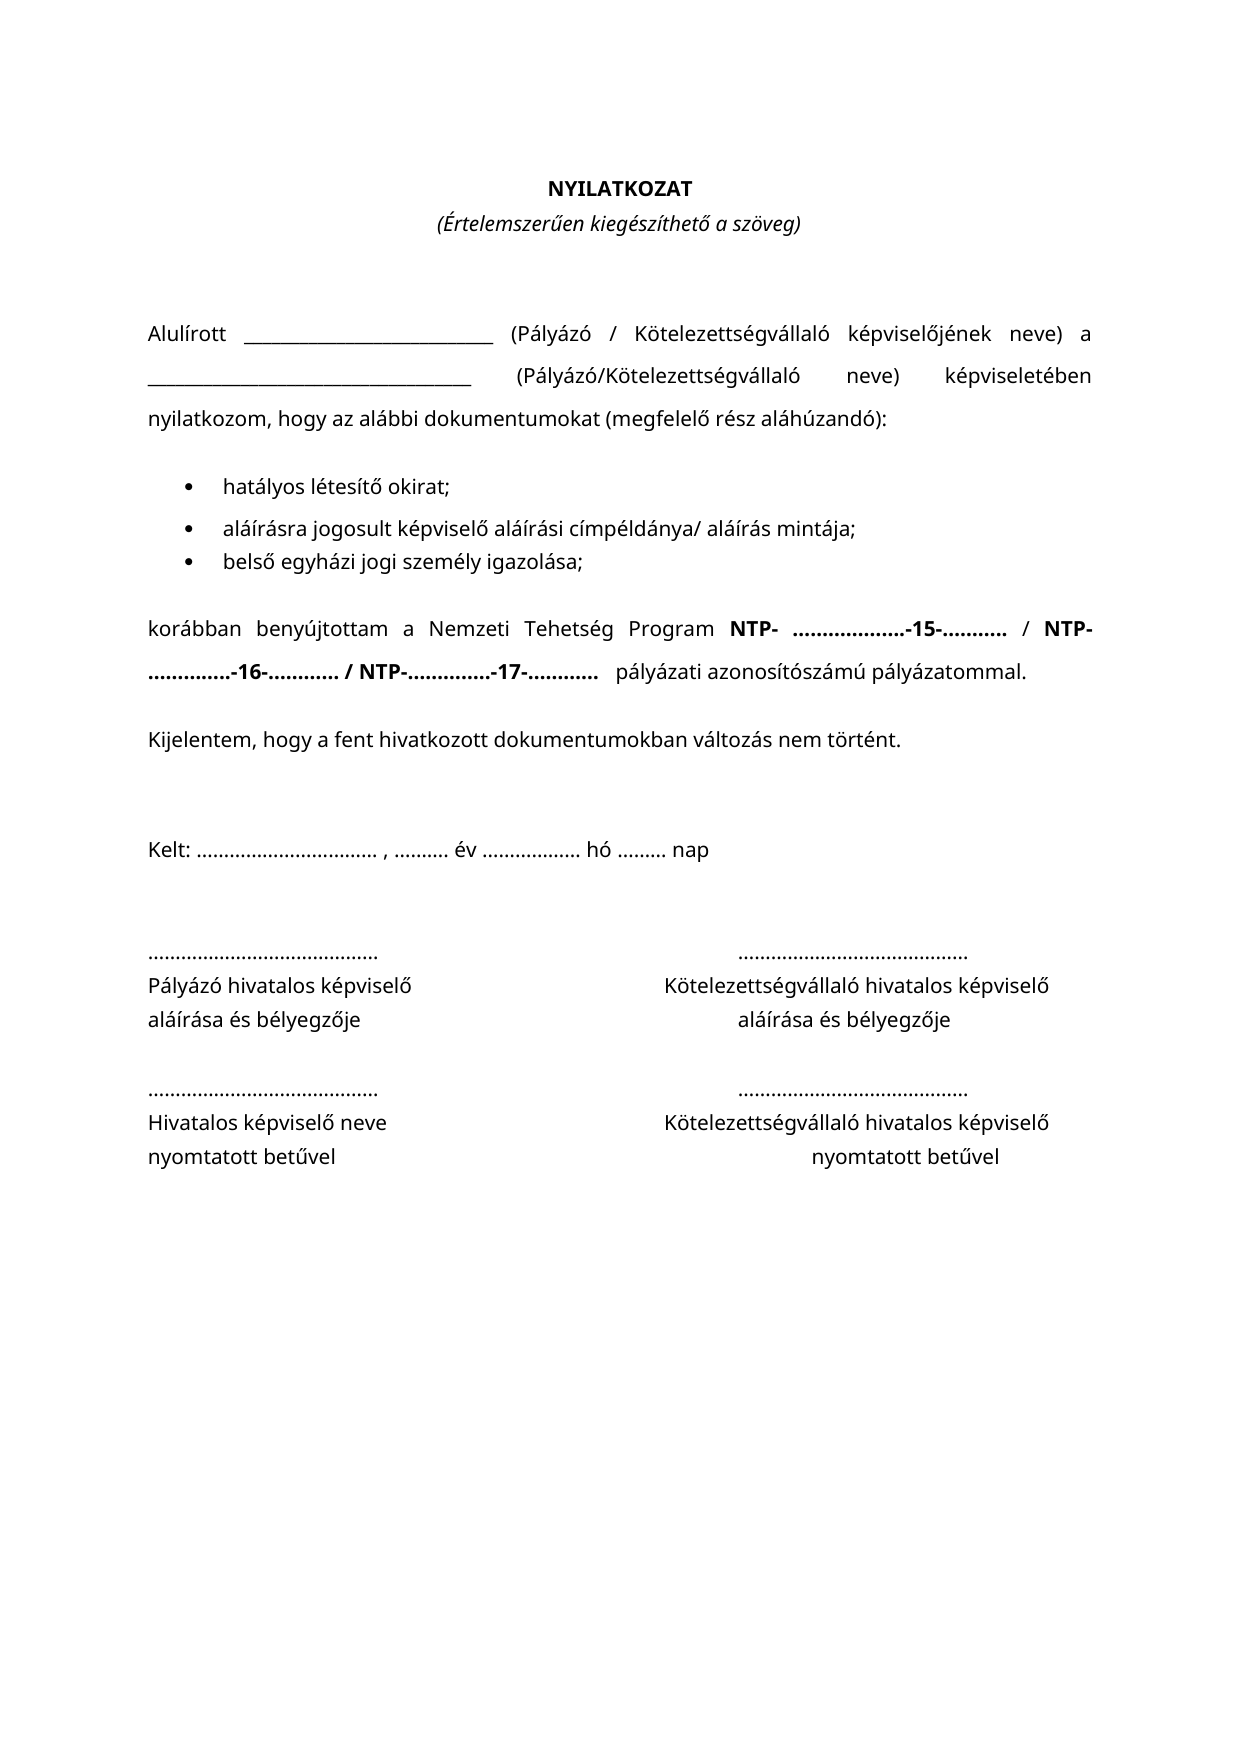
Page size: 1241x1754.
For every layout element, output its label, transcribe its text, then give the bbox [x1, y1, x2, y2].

text aláírása és bélyegzője aláírása és bélyegzője [148, 1006, 1093, 1034]
text Pályázó hivatalos képviselő Kötelezettségvállaló hivatalos képviselő [148, 972, 1093, 1000]
text nyomtatott betűvel nyomtatott betűvel [148, 1142, 1093, 1170]
list hatályos létesítő okirat; [185, 472, 1093, 500]
text …………………………………… …………………………………… [148, 1074, 1093, 1102]
text Kijelentem, hogy a fent hivatkozott dokumentumokban változás nem történt. [148, 725, 1093, 753]
text (Értelemszerűen kiegészíthető a szöveg) [148, 209, 1093, 237]
text NYILATKOZAT [148, 174, 1093, 202]
text …………………………………… …………………………………… [148, 937, 1093, 966]
text Hivatalos képviselő neve Kötelezettségvállaló hivatalos képviselő [148, 1108, 1093, 1136]
text Kelt: …………………………… , ………. év ……………… hó ……… nap [148, 835, 1093, 863]
list belső egyházi jogi személy igazolása; [185, 547, 1093, 575]
text korábban benyújtottam a Nemzeti Tehetség Program NTP- ……………….-15-……….. / NTP-…………..-16-………… / NTP-…………..-17-………… pályázati azonosítószámú pályázatommal. [148, 614, 1093, 686]
list aláírásra jogosult képviselő aláírási címpéldánya/ aláírás mintája; [185, 514, 1093, 543]
text Alulírott ___________________________ (Pályázó / Kötelezettségvállaló képviselőjének neve) a ___________________________________ (Pályázó/Kötelezettségvállaló neve) képviseletében nyilatkozom, hogy az alábbi dokumentumokat (megfelelő rész aláhúzandó): [148, 319, 1093, 433]
